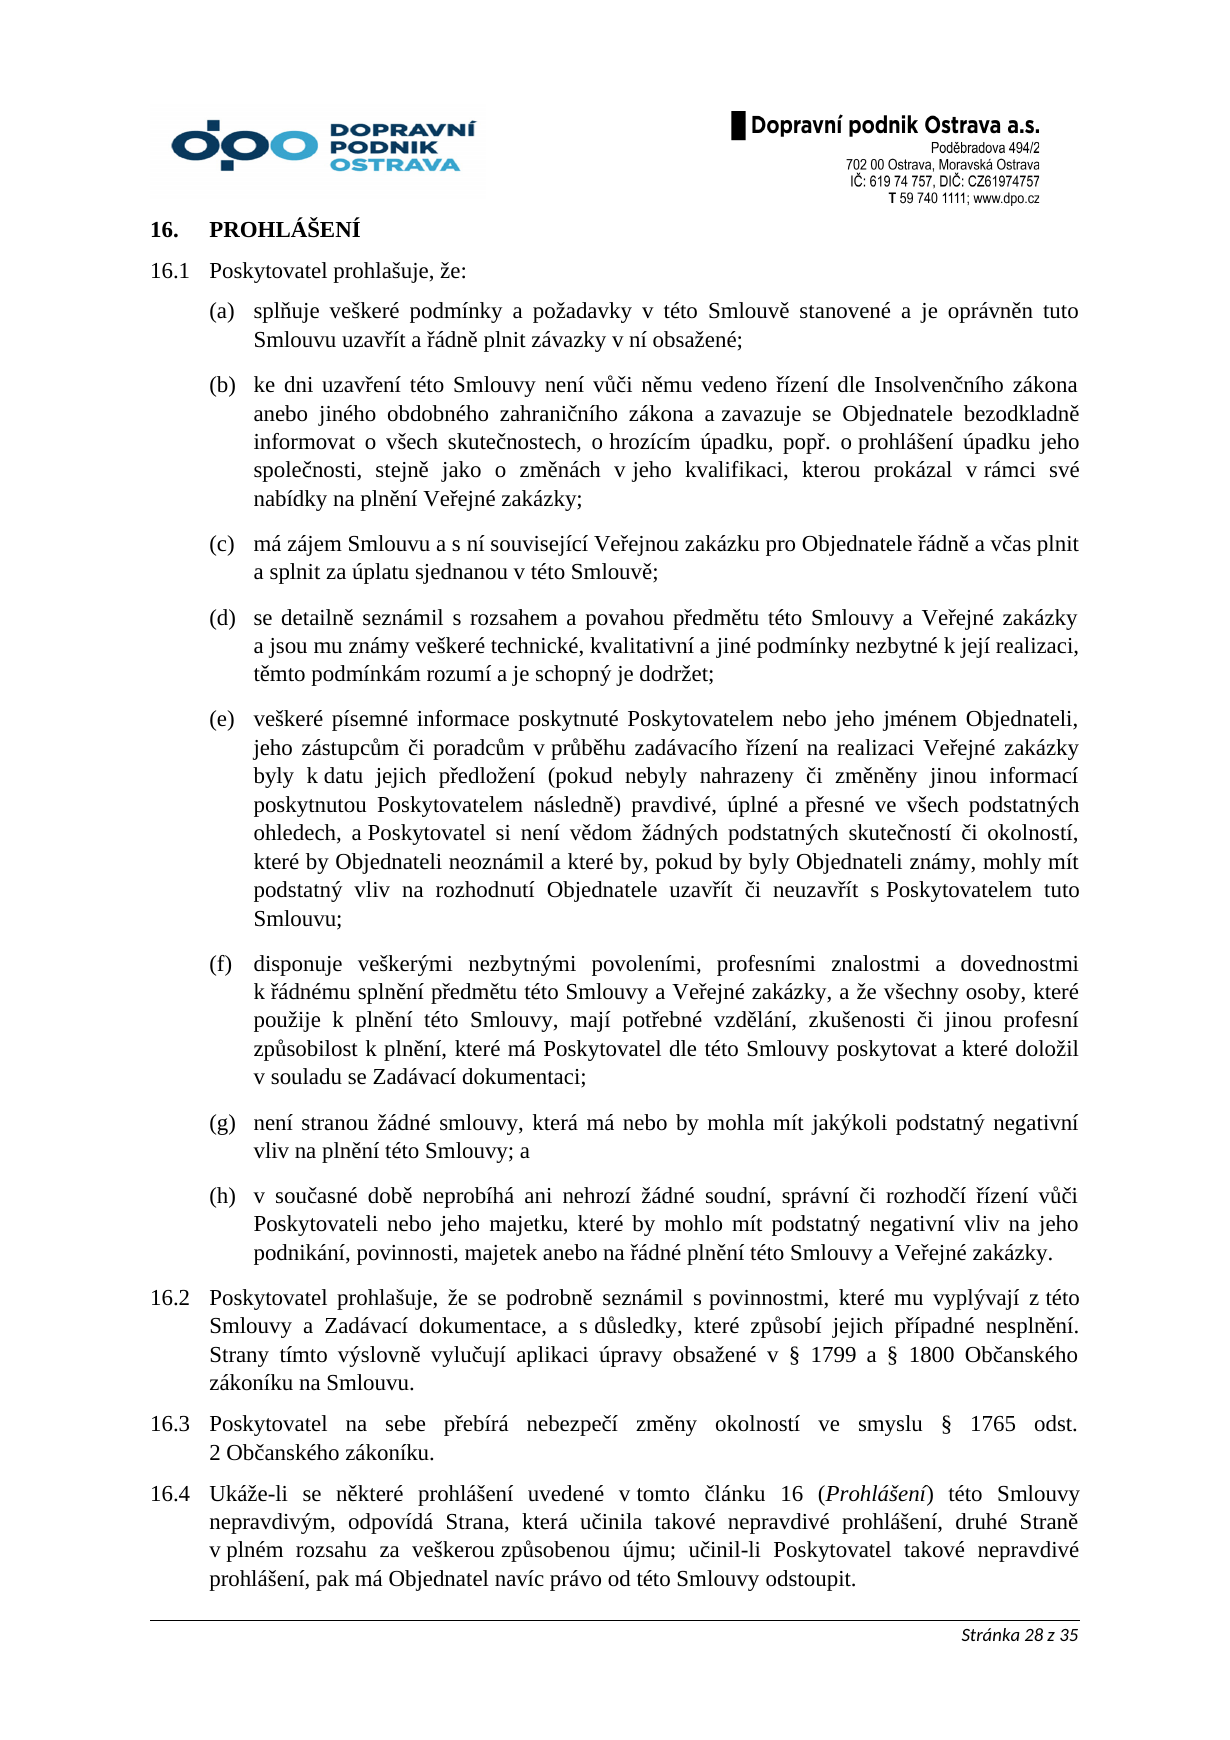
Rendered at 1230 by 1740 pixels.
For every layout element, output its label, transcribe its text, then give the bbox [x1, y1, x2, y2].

text má zájem Smlouvu a s ní související Veřejnou zakázku pro Objednatele řádně a včas plnit a splnit za úplatu sjednanou v této Smlouvě; [209, 530, 1080, 585]
text splňuje veškeré podmínky a požadavky v této Smlouvě stanovené a je oprávněn tuto Smlouvu uzavřít a řádně plnit závazky v ní obsažené; [209, 298, 1080, 352]
text ke dni uzavření této Smlouvy není vůči němu vedeno řízení dle Insolvenčního zákona anebo jiného obdobného zahraničního zákona a zavazuje se Objednatele bezodkladně informovat o všech skutečnostech, o hrozícím úpadku, popř. o prohlášení úpadku jeho společnosti, stejně jako o změnách v jeho kvalifikaci, kterou prokázal v rámci své nabídky na plnění Veřejné zakázky; [209, 371, 1080, 511]
text se detailně seznámil s rozsahem a povahou předmětu této Smlouvy a Veřejné zakázky a jsou mu známy veškeré technické, kvalitativní a jiné podmínky nezbytné k její realizaci, těmto podmínkám rozumí a je schopný je dodržet; [209, 603, 1080, 687]
subtitle Prohlášení [150, 216, 1080, 242]
text Poskytovatel prohlašuje, že se podrobně seznámil s povinnostmi, které mu vyplývají z této Smlouvy a Zadávací dokumentace, a s důsledky, které způsobí jejich případné nesplnění. Strany tímto výslovně vylučují aplikaci úpravy obsažené v § 1799 a § 1800 Občanského zákoníku na Smlouvu. [150, 1284, 1080, 1396]
text není stranou žádné smlouvy, která má nebo by mohla mít jakýkoli podstatný negativní vliv na plnění této Smlouvy; a [209, 1108, 1080, 1163]
text Poskytovatel na sebe přebírá nebezpečí změny okolností ve smyslu § 1765 odst. 2 Občanského zákoníku. [150, 1410, 1080, 1465]
picture [150, 103, 486, 199]
text disponuje veškerými nezbytnými povoleními, profesními znalostmi a dovednostmi k řádnému splnění předmětu této Smlouvy a Veřejné zakázky, a že všechny osoby, které použije k plnění této Smlouvy, mají potřebné vzdělání, zkušenosti či jinou profesní způsobilost k plnění, které má Poskytovatel dle této Smlouvy poskytovat a které doložil v souladu se Zadávací dokumentaci; [209, 950, 1080, 1090]
text veškeré písemné informace poskytnuté Poskytovatelem nebo jeho jménem Objednateli, jeho zástupcům či poradcům v průběhu zadávacího řízení na realizaci Veřejné zakázky byly k datu jejich předložení (pokud nebyly nahrazeny či změněny jinou informací poskytnutou Poskytovatelem následně) pravdivé, úplné a přesné ve všech podstatných ohledech, a Poskytovatel si není vědom žádných podstatných skutečností či okolností, které by Objednateli neoznámil a které by, pokud by byly Objednateli známy, mohly mít podstatný vliv na rozhodnutí Objednatele uzavřít či neuzavřít s Poskytovatelem tuto Smlouvu; [209, 706, 1080, 931]
text Poskytovatel prohlašuje, že: [150, 257, 1080, 283]
picture [731, 111, 1040, 206]
text v současné době neprobíhá ani nehrozí žádné soudní, správní či rozhodčí řízení vůči Poskytovateli nebo jeho majetku, které by mohlo mít podstatný negativní vliv na jeho podnikání, povinnosti, majetek anebo na řádné plnění této Smlouvy a Veřejné zakázky. [209, 1182, 1080, 1265]
text Ukáže-li se některé prohlášení uvedené v tomto článku 16 (Prohlášení) této Smlouvy nepravdivým, odpovídá Strana, která učinila takové nepravdivé prohlášení, druhé Straně v plném rozsahu za veškerou způsobenou újmu; učinil-li Poskytovatel takové nepravdivé prohlášení, pak má Objednatel navíc právo od této Smlouvy odstoupit. [150, 1480, 1080, 1591]
